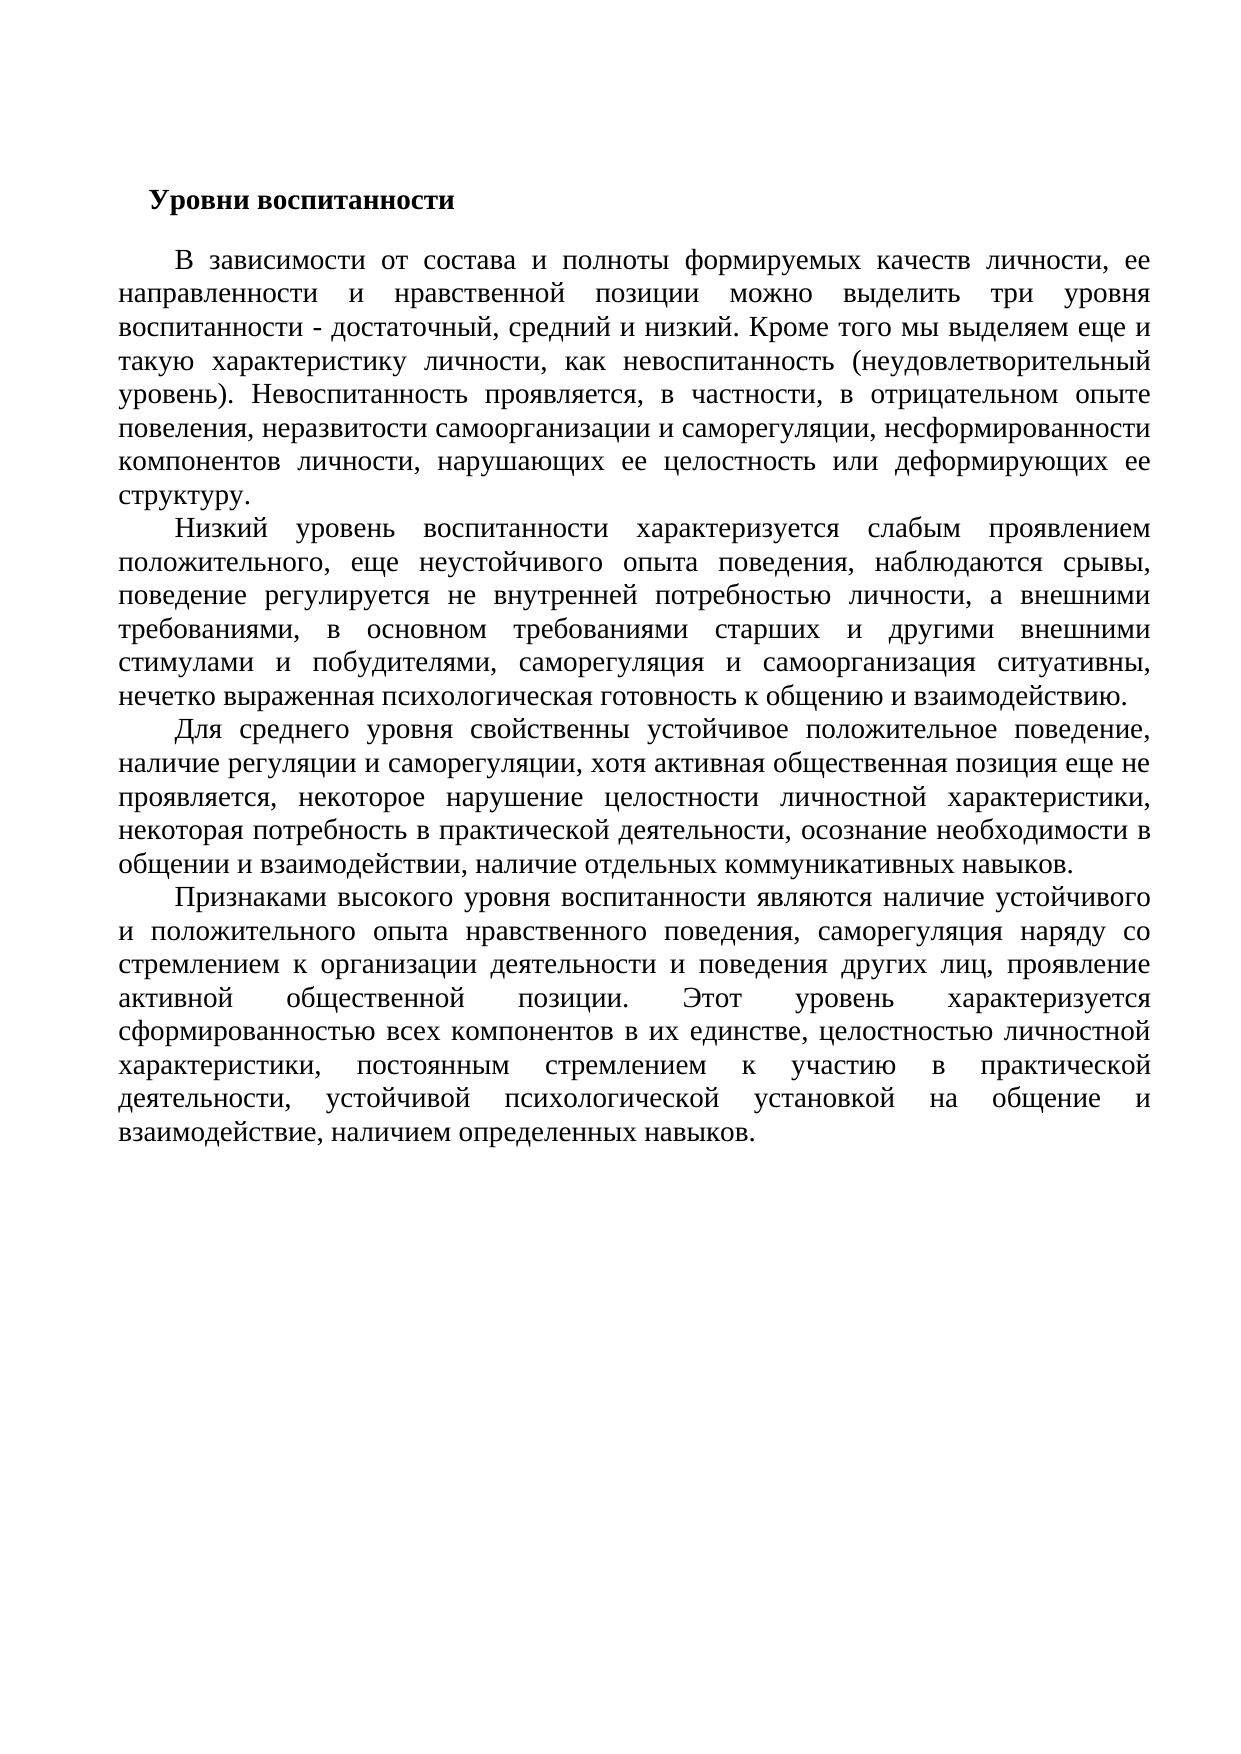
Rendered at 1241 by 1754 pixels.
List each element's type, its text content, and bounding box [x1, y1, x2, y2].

text Низкий уровень воспитанности характеризуется слабым проявлением положительного, еще неустойчивого опыта поведения, наблюдаются срывы, поведение регулируется не внутренней потребностью личности, а внешними требованиями, в основном требованиями старших и другими внешними стимулами и побудителями, саморегуляция и самоорганизация ситуативны, нечетко выраженная психологическая готовность к общению и взаимодействию. [118, 510, 1152, 712]
text Уровни воспитанности [118, 182, 1152, 216]
text Признаками высокого уровня воспитанности являются наличие устойчивого и положительного опыта нравственного поведения, саморегуляция наряду со стремлением к организации деятельности и поведения других лиц, проявление активной общественной позиции. Этот уровень характеризуется сформированностью всех компонентов в их единстве, целостностью личностной характеристики, постоянным стремлением к участию в практической деятельности, устойчивой психологической установкой на общение и взаимодействие, наличием определенных навыков. [118, 879, 1152, 1148]
text Для среднего уровня свойственны устойчивое положительное поведение, наличие регуляции и саморегуляции, хотя активная общественная позиция еще не проявляется, некоторое нарушение целостности личностной характеристики, некоторая потребность в практической деятельности, осознание необходимости в общении и взаимодействии, наличие отдельных коммуникативных навыков. [118, 712, 1152, 879]
text В зависимости от состава и полноты формируемых качеств личности, ее направленности и нравственной позиции можно выделить три уровня воспитанности - достаточный, средний и низкий. Кроме того мы выделяем еще и такую характеристику личности, как невоспитанность (неудовлетворительный уровень). Невоспитанность проявляется, в частности, в отрицательном опыте повеления, неразвитости самоорганизации и саморегуляции, несформированности компонентов личности, нарушающих ее целостность или деформирующих ее структуру. [118, 242, 1152, 510]
